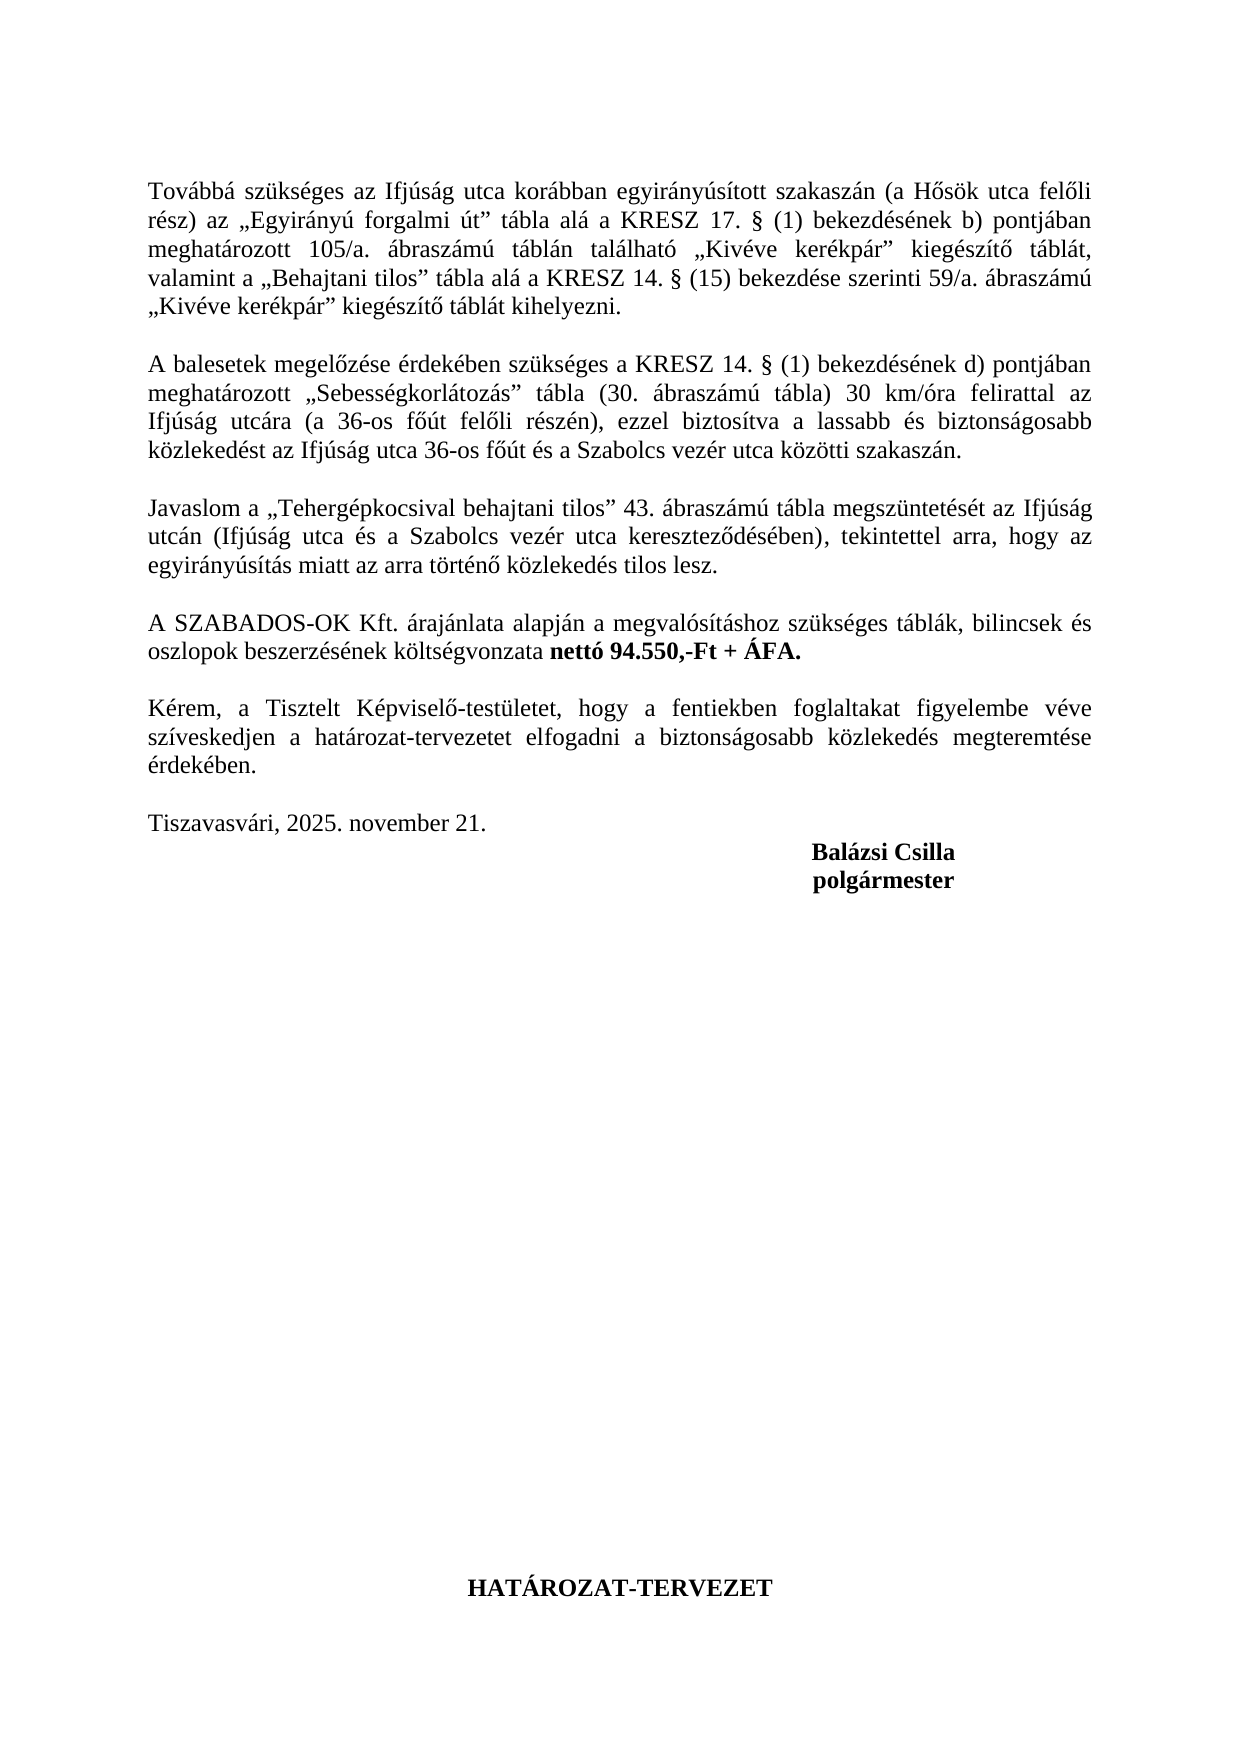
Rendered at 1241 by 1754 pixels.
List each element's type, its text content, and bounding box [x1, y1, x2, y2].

text Továbbá szükséges az Ifjúság utca korábban egyirányúsított szakaszán (a Hősök utca felőli rész) az „Egyirányú forgalmi út” tábla alá a KRESZ 17. § (1) bekezdésének b) pontjában meghatározott 105/a. ábraszámú táblán található „Kivéve kerékpár” kiegészítő táblát, valamint a „Behajtani tilos” tábla alá a KRESZ 14. § (15) bekezdése szerinti 59/a. ábraszámú „Kivéve kerékpár” kiegészítő táblát kihelyezni. [148, 176, 1093, 320]
text HATÁROZAT-TERVEZET [148, 1573, 1093, 1602]
text A balesetek megelőzése érdekében szükséges a KRESZ 14. § (1) bekezdésének d) pontjában meghatározott „Sebességkorlátozás” tábla (30. ábraszámú tábla) 30 km/óra felirattal az Ifjúság utcára (a 36-os főút felőli részén), ezzel biztosítva a lassabb és biztonságosabb közlekedést az Ifjúság utca 36-os főút és a Szabolcs vezér utca közötti szakaszán. [148, 349, 1093, 464]
text Kérem, a Tisztelt Képviselő-testületet, hogy a fentiekben foglaltakat figyelembe véve szíveskedjen a határozat-tervezetet elfogadni a biztonságosabb közlekedés megteremtése érdekében. [148, 693, 1093, 779]
text Tiszavasvári, 2025. november 21. [148, 808, 1093, 837]
text Balázsi Csilla [148, 837, 1093, 866]
text polgármester [148, 866, 1093, 894]
text Javaslom a „Tehergépkocsival behajtani tilos” 43. ábraszámú tábla megszüntetését az Ifjúság utcán (Ifjúság utca és a Szabolcs vezér utca kereszteződésében), tekintettel arra, hogy az egyirányúsítás miatt az arra történő közlekedés tilos lesz. [148, 493, 1093, 579]
text A SZABADOS-OK Kft. árajánlata alapján a megvalósításhoz szükséges táblák, bilincsek és oszlopok beszerzésének költségvonzata nettó 94.550,-Ft + ÁFA. [148, 608, 1093, 665]
